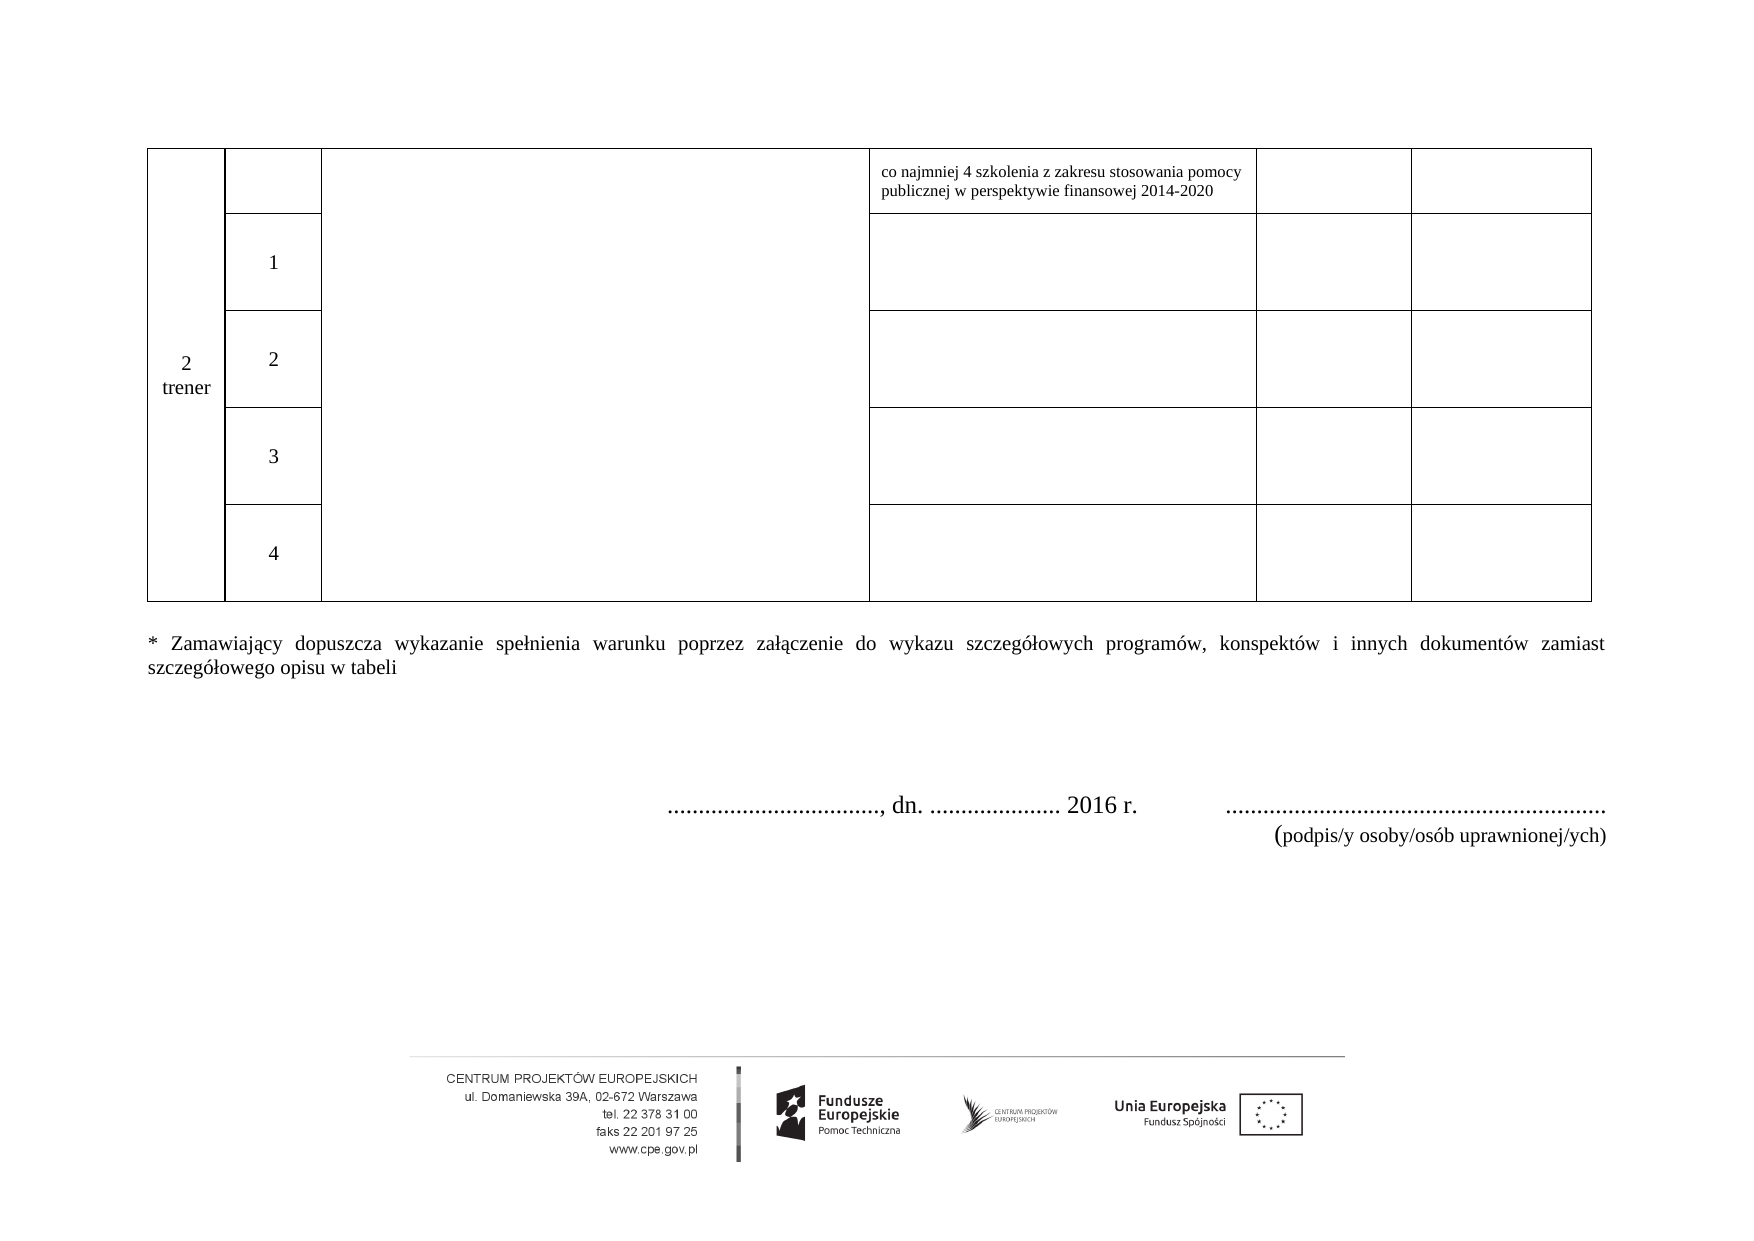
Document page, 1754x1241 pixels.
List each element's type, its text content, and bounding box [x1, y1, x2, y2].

table_cell 1 [226, 214, 321, 310]
table_cell [1257, 149, 1411, 213]
picture [404, 1051, 1350, 1167]
table_cell [1257, 311, 1411, 407]
table_cell [870, 214, 1256, 310]
table_cell [1412, 149, 1591, 213]
table_cell co najmniej 4 szkolenia z zakresu stosowania pomocy publicznej w perspektywie finansowej 2014-2020 [870, 149, 1256, 213]
table_cell [870, 505, 1256, 601]
table_cell [1257, 408, 1411, 504]
table_cell 3 [226, 408, 321, 504]
table_cell [1412, 214, 1591, 310]
text (podpis/y osoby/osób uprawnionej/ych) [664, 819, 1606, 847]
table_cell [1257, 214, 1411, 310]
table_cell [1412, 311, 1591, 407]
table_cell [1412, 408, 1591, 504]
table_cell [870, 408, 1256, 504]
table_cell 2 [226, 311, 321, 407]
table_cell 4 [226, 505, 321, 601]
table_cell 2 trener [148, 149, 224, 601]
table_cell [226, 149, 321, 213]
text * Zamawiający dopuszcza wykazanie spełnienia warunku poprzez załączenie do wykazu szczegółowych programów, konspektów i innych dokumentów zamiast szczegółowego opisu w tabeli [148, 631, 1606, 679]
table_cell [322, 149, 869, 601]
text .................................., dn. ..................... 2016 r. ............................................................. [148, 794, 1606, 819]
table_cell [870, 311, 1256, 407]
table_cell [1257, 505, 1411, 601]
table_cell [1412, 505, 1591, 601]
